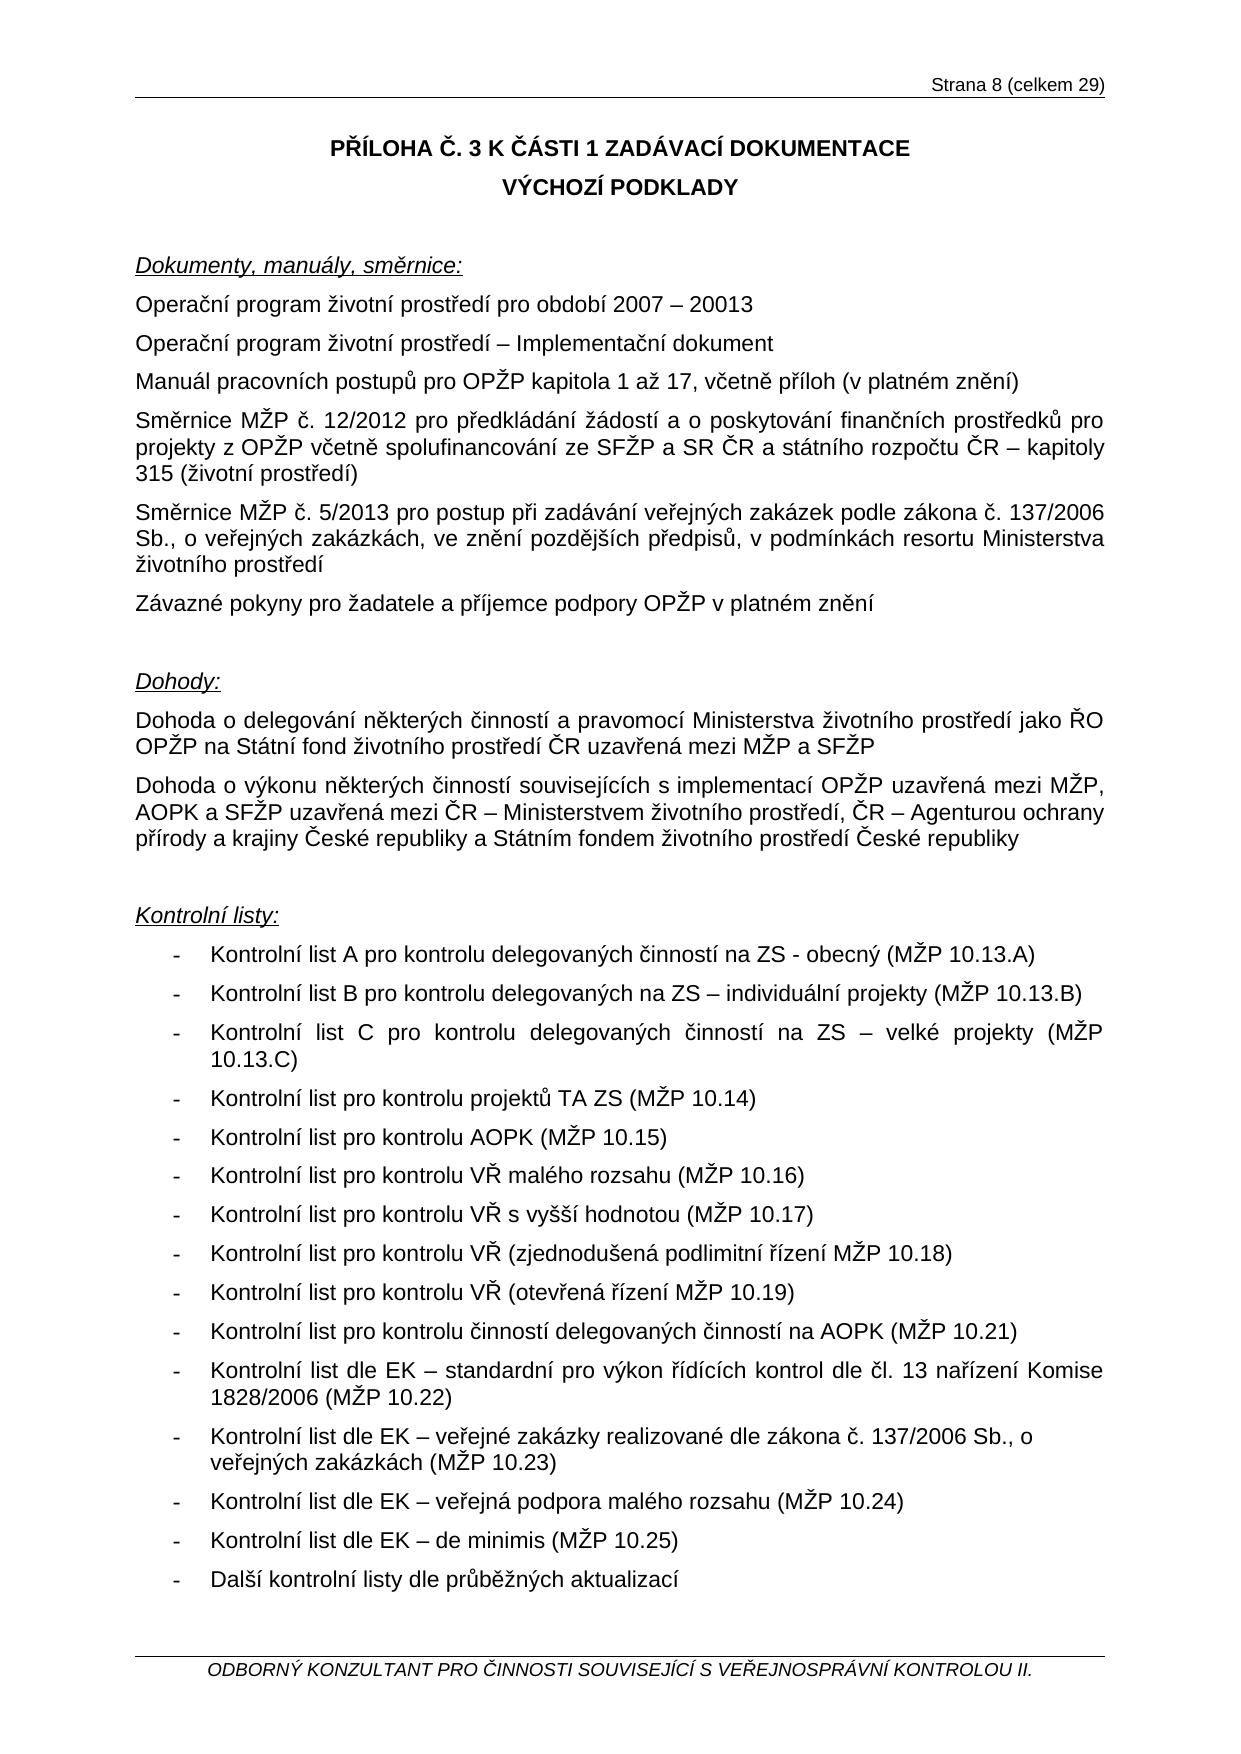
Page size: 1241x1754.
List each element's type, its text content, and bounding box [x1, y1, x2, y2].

text Operační program životní prostředí – Implementační dokument [135, 329, 1105, 356]
text Dohoda o delegování některých činností a pravomocí Ministerstva životního prostředí jako ŘO OPŽP na Státní fond životního prostředí ČR uzavřená mezi MŽP a SFŽP [135, 707, 1105, 759]
list Kontrolní list pro kontrolu VŘ (zjednodušená podlimitní řízení MŽP 10.18) [173, 1240, 1105, 1267]
list Kontrolní list dle EK – de minimis (MŽP 10.25) [173, 1527, 1105, 1553]
text Kontrolní listy: [135, 902, 1105, 929]
list Kontrolní list pro kontrolu VŘ (otevřená řízení MŽP 10.19) [173, 1279, 1105, 1306]
list Kontrolní list A pro kontrolu delegovaných činností na ZS - obecný (MŽP 10.13.A) [173, 941, 1105, 968]
text Směrnice MŽP č. 12/2012 pro předkládání žádostí a o poskytování finančních prostředků pro projekty z OPŽP včetně spolufinancování ze SFŽP a SR ČR a státního rozpočtu ČR – kapitoly 315 (životní prostředí) [135, 407, 1105, 486]
list Kontrolní list B pro kontrolu delegovaných na ZS – individuální projekty (MŽP 10.13.B) [173, 980, 1105, 1007]
list Kontrolní list pro kontrolu projektů TA ZS (MŽP 10.14) [173, 1084, 1105, 1111]
title Kontrolní list dle EK – veřejné zakázky realizované dle zákona č. 137/2006 Sb., o veřejných zakázkách (MŽP 10.23) [173, 1423, 1105, 1475]
text Manuál pracovních postupů pro OPŽP kapitola 1 až 17, včetně příloh (v platném znění) [135, 368, 1105, 395]
list Kontrolní list pro kontrolu AOPK (MŽP 10.15) [173, 1123, 1105, 1150]
text Závazné pokyny pro žadatele a příjemce podpory OPŽP v platném znění [135, 590, 1105, 617]
text Směrnice MŽP č. 5/2013 pro postup při zadávání veřejných zakázek podle zákona č. 137/2006 Sb., o veřejných zakázkách, ve znění pozdějších předpisů, v podmínkách resortu Ministerstva životního prostředí [135, 499, 1105, 578]
text Dohoda o výkonu některých činností souvisejících s implementací OPŽP uzavřená mezi MŽP, AOPK a SFŽP uzavřená mezi ČR – Ministerstvem životního prostředí, ČR – Agenturou ochrany přírody a krajiny České republiky a Státním fondem životního prostředí České republiky [135, 772, 1105, 851]
list Kontrolní list dle EK – veřejná podpora malého rozsahu (MŽP 10.24) [173, 1488, 1105, 1514]
text PŘíloha Č. 3 k Části 1 zadávací dokumentace [135, 135, 1105, 162]
text Operační program životní prostředí pro období 2007 – 20013 [135, 291, 1105, 317]
list Kontrolní list dle EK – standardní pro výkon řídících kontrol dle čl. 13 nařízení Komise 1828/2006 (MŽP 10.22) [173, 1357, 1105, 1410]
list Kontrolní list pro kontrolu VŘ malého rozsahu (MŽP 10.16) [173, 1162, 1105, 1189]
list Další kontrolní listy dle průběžných aktualizací [173, 1566, 1105, 1592]
text Dohody: [135, 668, 1105, 694]
text Dokumenty, manuály, směrnice: [135, 252, 1105, 278]
list Kontrolní list pro kontrolu činností delegovaných činností na AOPK (MŽP 10.21) [173, 1318, 1105, 1345]
list Kontrolní list pro kontrolu VŘ s vyšší hodnotou (MŽP 10.17) [173, 1201, 1105, 1228]
list Kontrolní list C pro kontrolu delegovaných činností na ZS – velké projekty (MŽP 10.13.C) [173, 1019, 1105, 1072]
text VÝchozÍ podklady [135, 174, 1105, 200]
